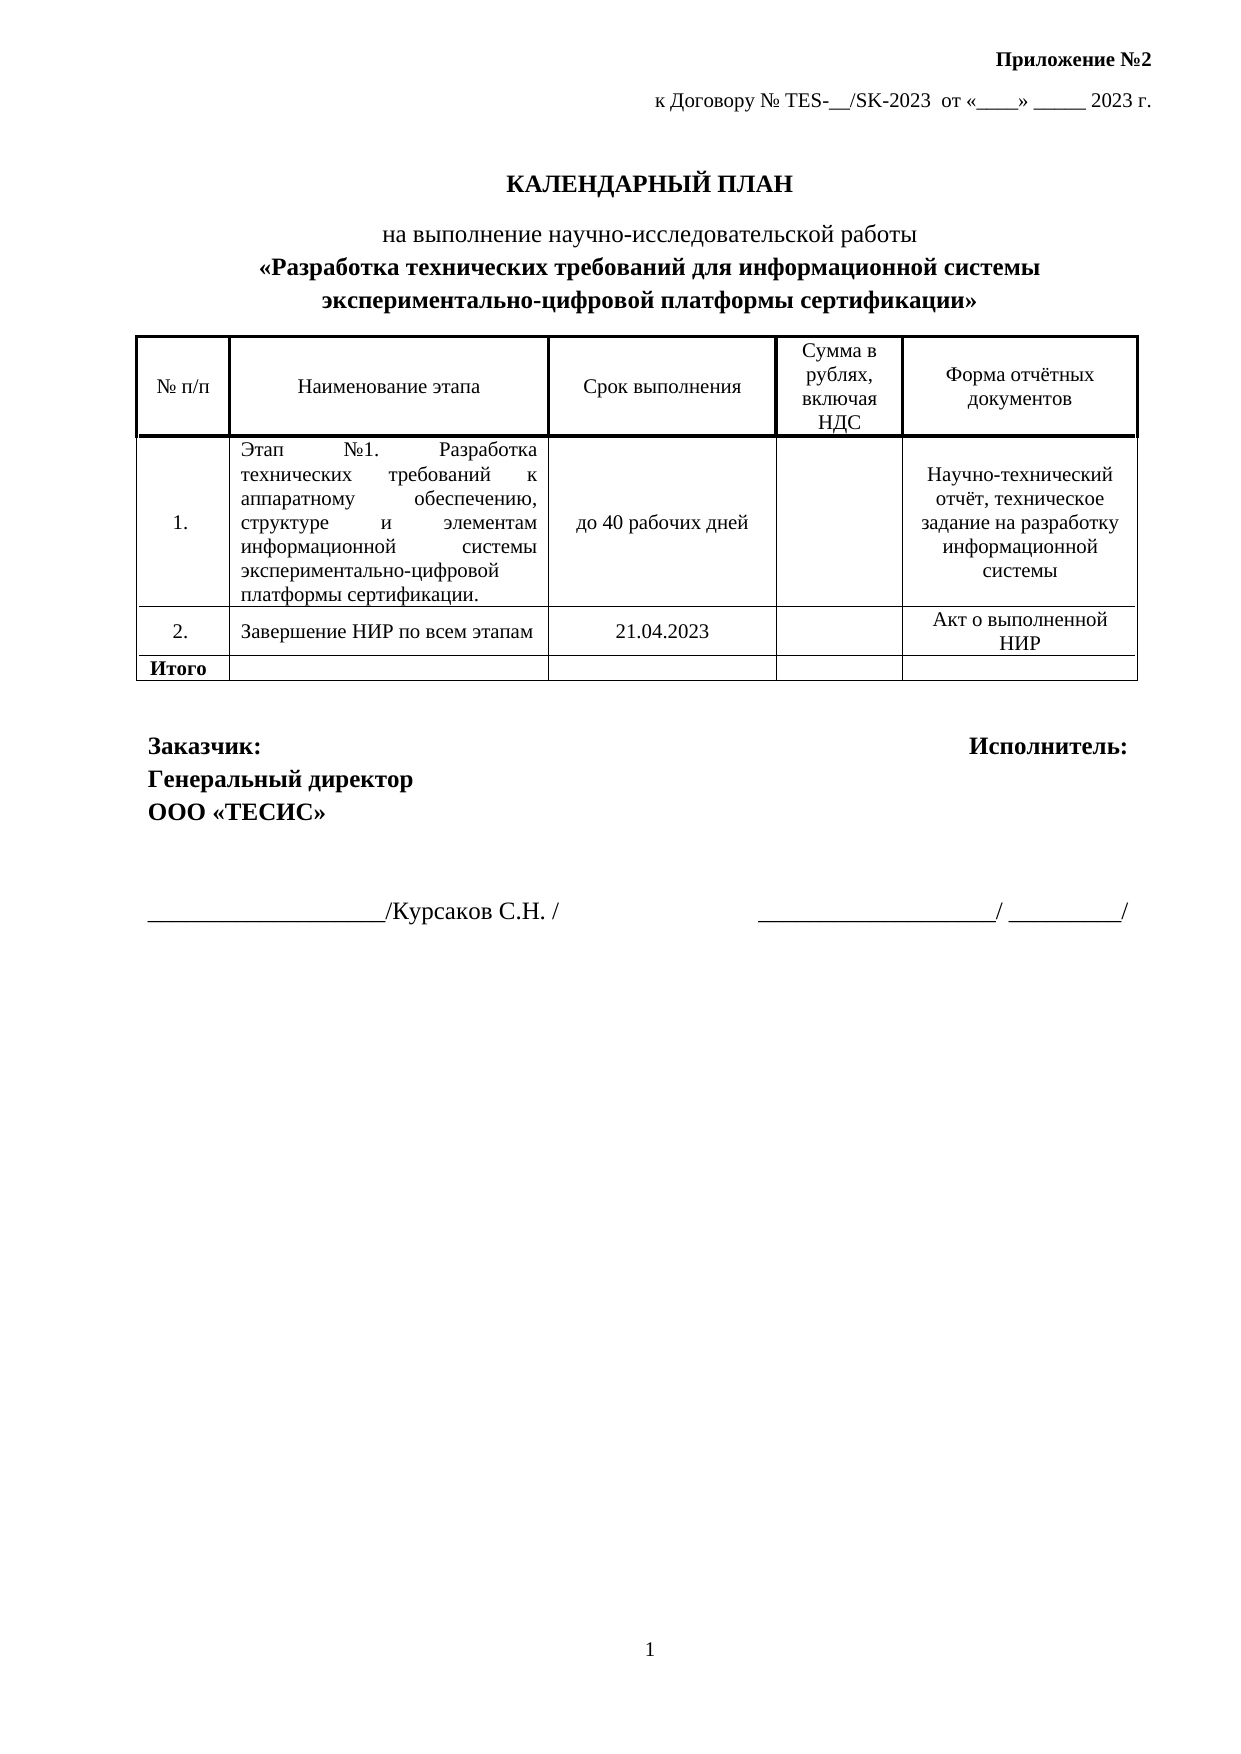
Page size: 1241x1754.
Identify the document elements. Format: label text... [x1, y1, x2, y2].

table_cell Научно-технический отчёт, техническое задание на разработку информационной системы [903, 434, 1137, 606]
table_cell Этап №1. Разработка технических требований к аппаратному обеспечению, структуре и элементам информационной системы экспериментально-цифровой платформы сертификации. [230, 438, 548, 606]
text на выполнение научно-исследовательской работы [148, 219, 1152, 248]
text «Разработка технических требований для информационной системы экспериментально-цифровой платформы сертификации» [148, 252, 1152, 314]
table_header Исполнитель: ___________________/ _________/ [638, 731, 1139, 928]
table_cell [549, 656, 776, 680]
table_cell [777, 607, 902, 655]
table_header № п/п [138, 338, 228, 434]
table_header Сумма в рублях, включая НДС [778, 338, 901, 434]
table_cell [777, 656, 902, 680]
table_cell Акт о выполненной НИР [903, 606, 1137, 655]
table_cell 21.04.2023 [549, 607, 776, 655]
text КАЛЕНДАРНЫЙ ПЛАН [148, 169, 1152, 198]
table_header Срок выполнения [550, 338, 774, 434]
table_header Форма отчётных документов [904, 338, 1136, 434]
table_cell [230, 656, 548, 680]
table_cell Итого [137, 655, 229, 680]
table_header Наименование этапа [231, 338, 547, 434]
table_cell [903, 655, 1137, 680]
table_cell Завершение НИР по всем этапам [230, 607, 548, 655]
table_cell [777, 438, 902, 606]
table_header Заказчик: Генеральный директор ООО «ТЕСИС» ___________________/Курсаков С.Н. / [136, 731, 638, 928]
table_cell [137, 606, 229, 655]
table_cell [137, 434, 229, 606]
table_cell до 40 рабочих дней [549, 438, 776, 606]
